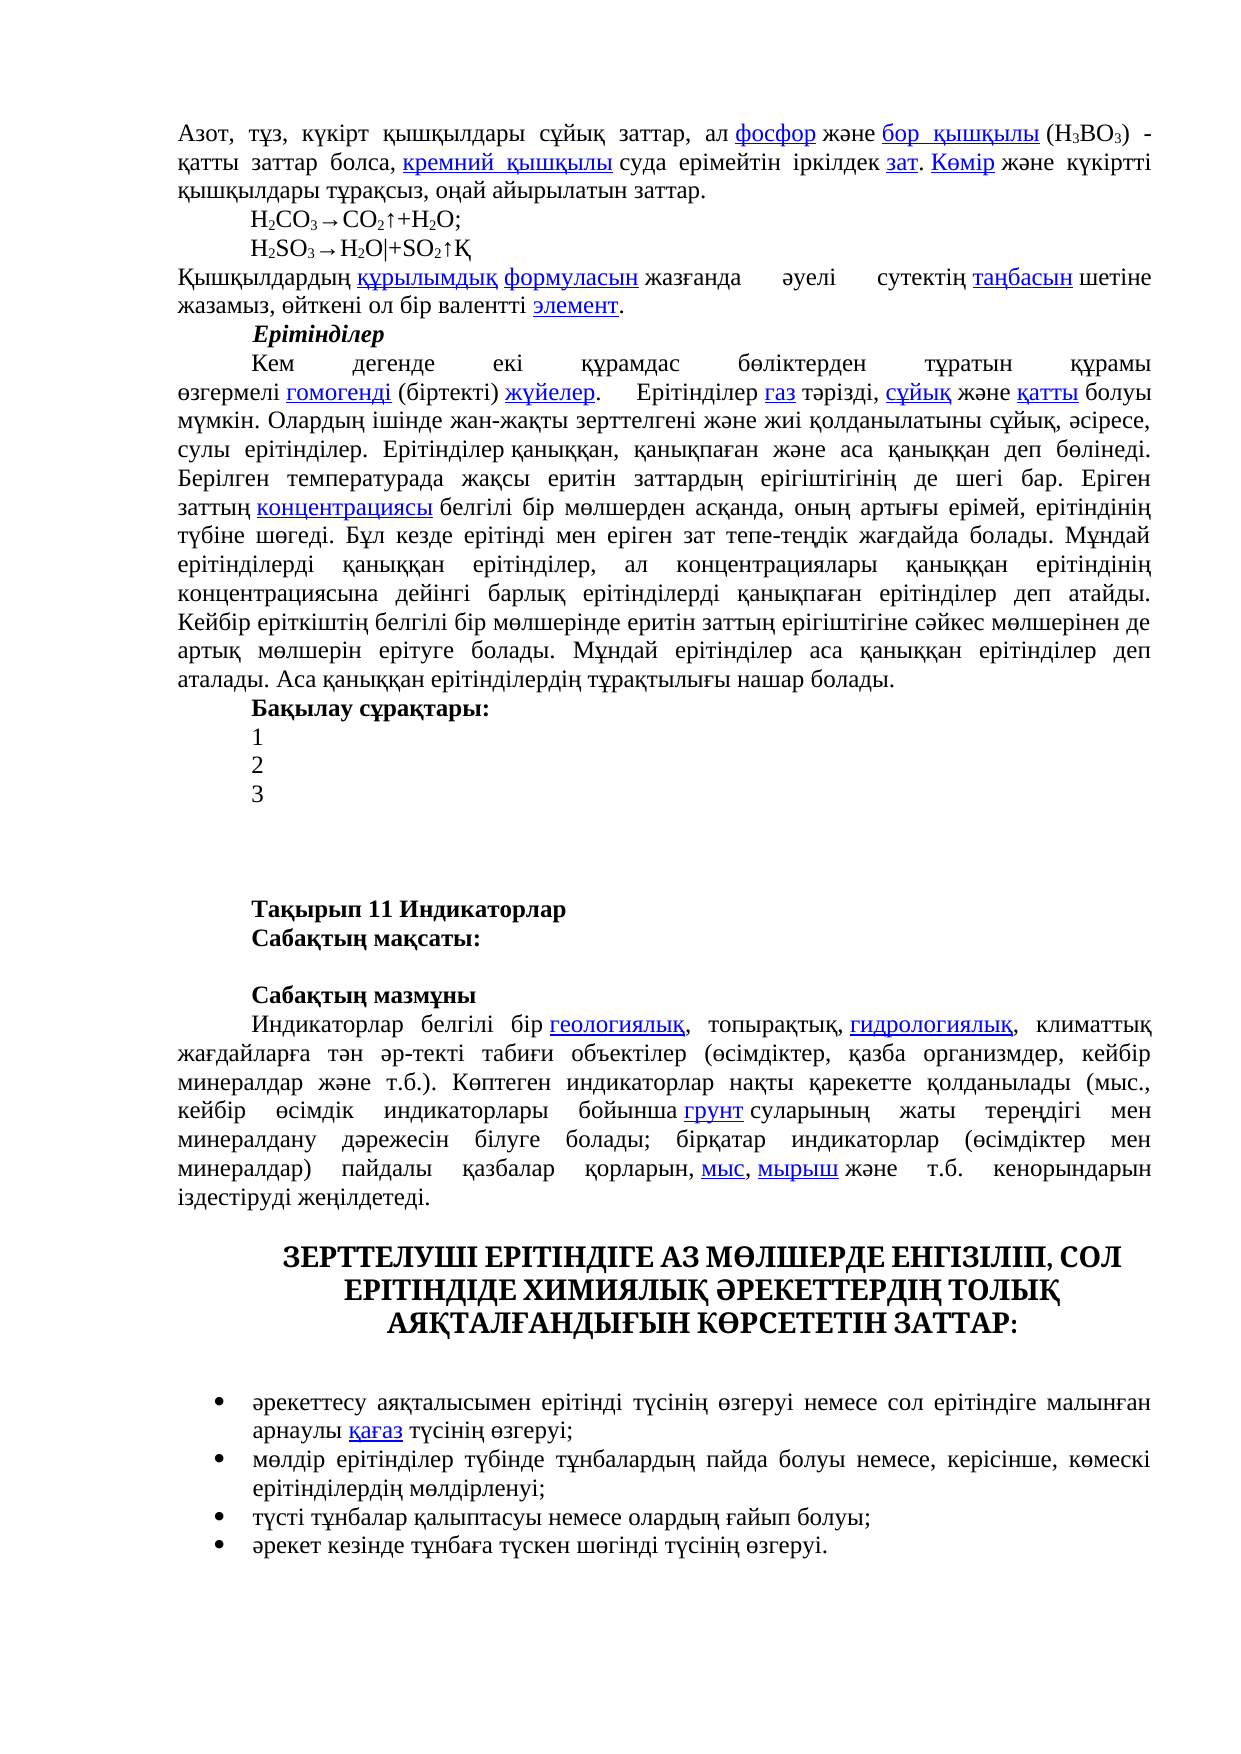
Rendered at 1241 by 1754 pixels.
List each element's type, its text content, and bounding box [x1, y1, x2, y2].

list мөлдір ерітінділер түбінде тұнбалардың пайда болуы немесе, керісінше, көмескі ерітінділердің мөлдірленуі; [215, 1444, 1152, 1502]
text Ерітінділер [252, 319, 1152, 348]
text Сабақтың мазмұны [177, 981, 1152, 1009]
text Сабақтың мақсаты: [177, 923, 1152, 952]
text 1 [177, 722, 1152, 751]
text H2CO3→CO2↑+H2O; [177, 204, 1152, 233]
text H2SO3→H2O|+SO2↑Қ [177, 233, 1152, 262]
text Кем дегенде екі құрамдас бөліктерден тұратын құрамы өзгермелі гомогенді (біртекті) жүйелер. Ерітінділер газ тәрізді, сұйық және қатты болуы мүмкін. Олардың ішінде жан-жақты зерттелгені және жиі қолданылатыны сұйық, әсіресе, сулы ерітінділер. Ерітінділер қаныққан, қанықпаған және аса қаныққан деп бөлінеді. Берілген температурада жақсы еритін заттардың ерігіштігінің де шегі бар. Еріген заттың концентрациясы белгілі бір мөлшерден асқанда, оның артығы ерімей, ерітіндінің түбіне шөгеді. Бұл кезде ерітінді мен еріген зат тепе-теңдік жағдайда болады. Мұндай ерітінділерді қаныққан ерітінділер, ал концентрациялары қаныққан ерітіндінің концентрациясына дейінгі барлық ерітінділерді қанықпаған ерітінділер деп атайды. Кейбір еріткіштің белгілі бір мөлшерінде еритін заттың ерігіштігіне сәйкес мөлшерінен де артық мөлшерін ерітуге болады. Мұндай ерітінділер аса қаныққан ерітінділер деп аталады. Аса қаныққан ерітінділердің тұрақтылығы нашар болады. [177, 348, 1152, 693]
text Азот, тұз, күкірт қышқылдары сұйық заттар, ал фосфор және бор қышқылы (Н3BО3) - қатты заттар болса, кремний қышқылы суда ерімейтін іркілдек зат. Көмір және күкіртті қышқылдары тұрақсыз, оңай айырылатын заттар. [177, 118, 1152, 204]
list түсті тұнбалар қалыптасуы немесе олардың ғайып болуы; [215, 1502, 1152, 1530]
list әрекеттесу аяқталысымен ерітінді түсінің өзгеруі немесе сол ерітіндіге малынған арнаулы қағаз түсінің өзгеруі; [215, 1387, 1152, 1444]
text Қышқылдардың құрылымдық формуласын жазғанда әуелі сутектің таңбасын шетіне жазамыз, өйткені ол бір валентті элемент. [177, 262, 1152, 319]
text 2 [177, 751, 1152, 779]
text Бақылау сұрақтары: [177, 693, 1152, 722]
text Тақырып 11 Индикаторлар [251, 894, 1152, 923]
text 3 [177, 779, 1152, 808]
text Индикаторлар белгілі бір геологиялық, топырақтық, гидрологиялық, климаттық жағдайларға тән әр-текті табиғи объектілер (өсімдіктер, қазба организмдер, кейбір минералдар және т.б.). Көптеген индикаторлар нақты қарекетте қолданылады (мыс., кейбір өсімдік индикаторлары бойынша грунт суларының жаты тереңдігі мен минералдану дәрежесін білуге болады; бірқатар индикаторлар (өсімдіктер мен минералдар) пайдалы қазбалар қорларын, мыс, мырыш және т.б. кенорындарын іздестіруді жеңілдетеді. [177, 1009, 1152, 1211]
list әрекет кезінде тұнбаға түскен шөгінді түсінің өзгеруі. [215, 1530, 1152, 1559]
